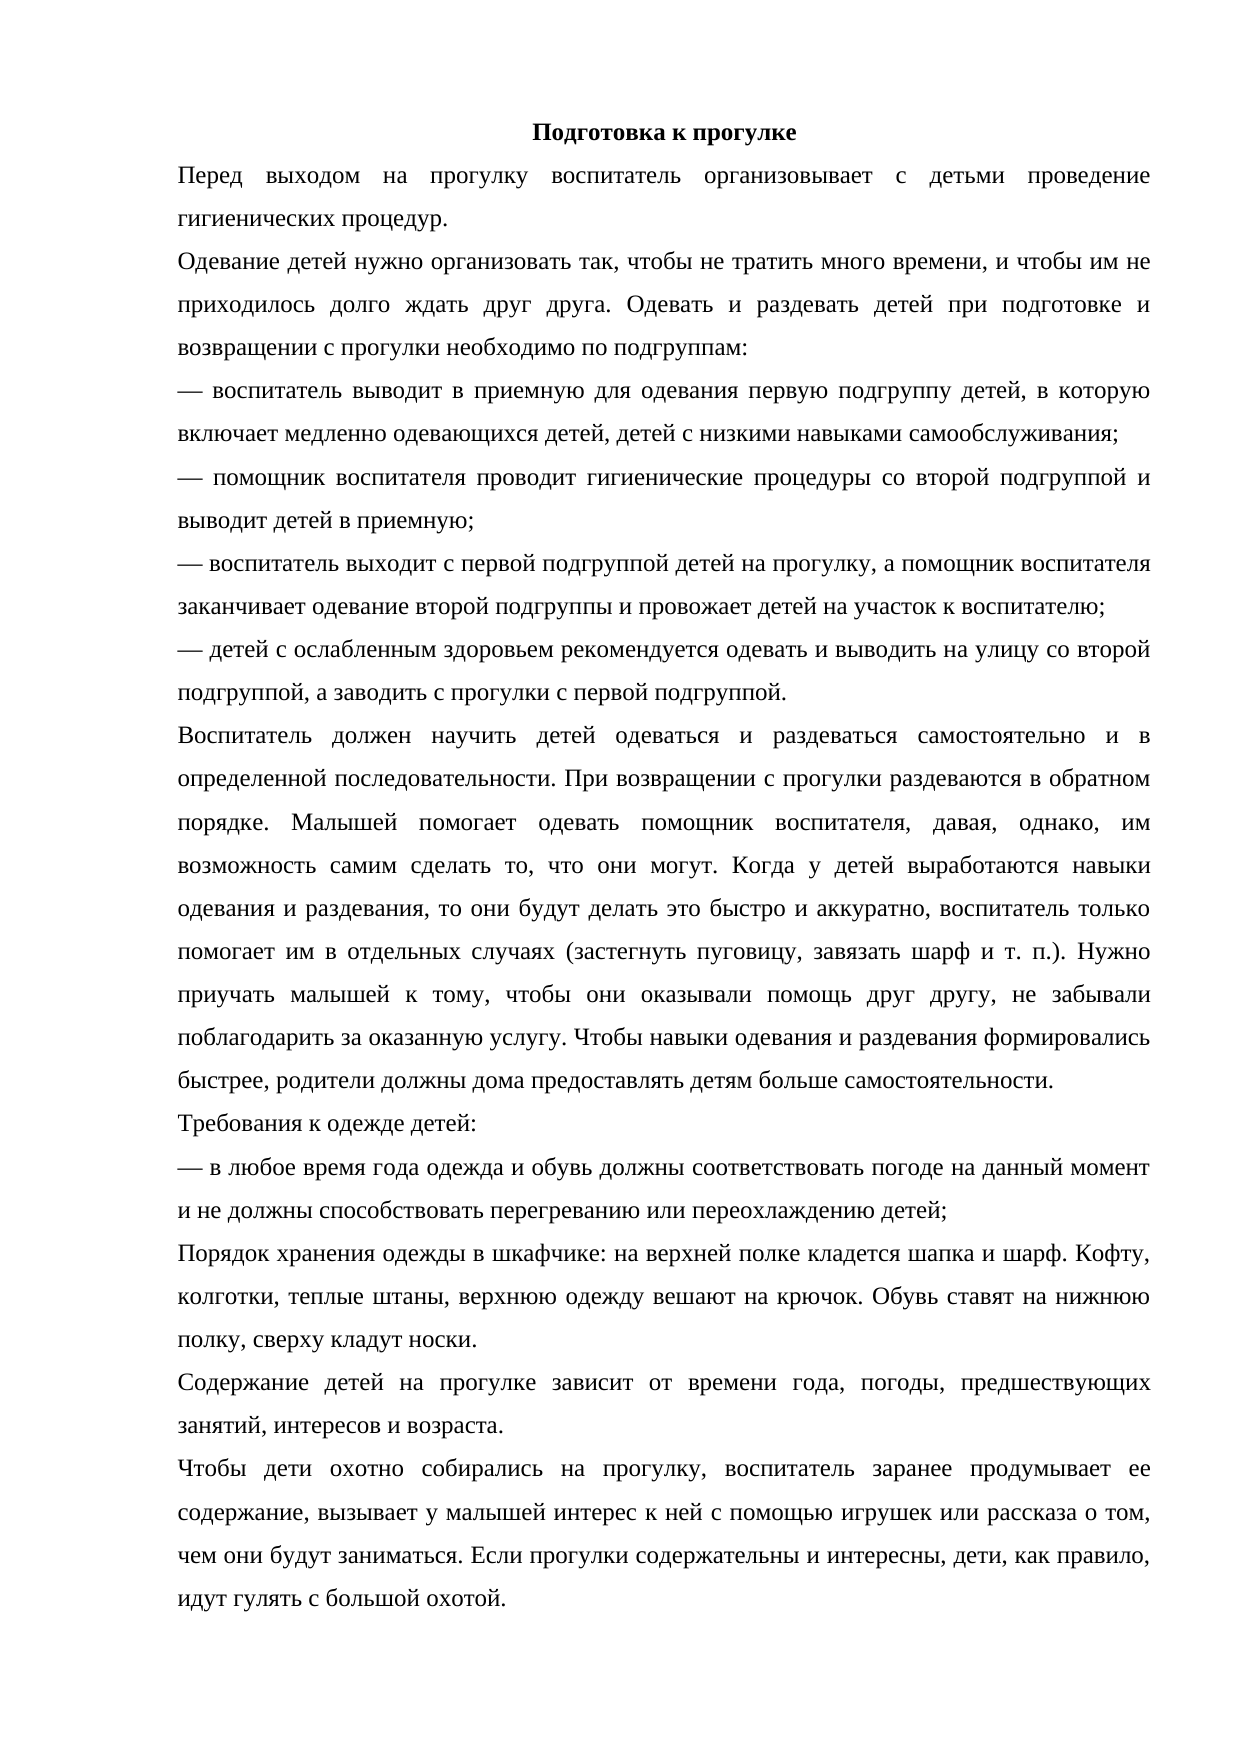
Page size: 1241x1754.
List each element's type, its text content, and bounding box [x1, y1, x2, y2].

text Подготовка к прогулке [177, 117, 1152, 145]
text Перед выходом на прогулку воспитатель организовывает с детьми проведение гигиенических процедур. [177, 160, 1152, 232]
text — в любое время года одежда и обувь должны соответствовать погоде на данный момент и не должны способствовать перегреванию или переохлаждению детей; [177, 1152, 1152, 1223]
text Одевание детей нужно организовать так, чтобы не тратить много времени, и чтобы им не приходилось долго ждать друг друга. Одевать и раздевать детей при подготовке и возвращении с прогулки необходимо по подгруппам: [177, 246, 1152, 361]
text — воспитатель выходит с первой подгруппой детей на прогулку, а помощник воспитателя заканчивает одевание второй подгруппы и провожает детей на участок к воспитателю; [177, 548, 1152, 620]
text Порядок хранения одежды в шкафчике: на верхней полке кладется шапка и шарф. Кофту, колготки, теплые штаны, верхнюю одежду вешают на крючок. Обувь ставят на нижнюю полку, сверху кладут носки. [177, 1238, 1152, 1353]
text Содержание детей на прогулке зависит от времени года, погоды, предшествующих занятий, интересов и возраста. [177, 1367, 1152, 1439]
text Чтобы дети охотно собирались на прогулку, воспитатель заранее продумывает ее содержание, вызывает у малышей интерес к ней с помощью игрушек или рассказа о том, чем они будут заниматься. Если прогулки содержательны и интересны, дети, как правило, идут гулять с большой охотой. [177, 1453, 1152, 1612]
text Воспитатель должен научить детей одеваться и раздеваться самостоятельно и в определенной последовательности. При возвращении с прогулки раздеваются в обратном порядке. Малышей помогает одевать помощник воспитателя, давая, однако, им возможность самим сделать то, что они могут. Когда у детей выработаются навыки одевания и раздевания, то они будут делать это быстро и аккуратно, воспитатель только помогает им в отдельных случаях (застегнуть пуговицу, завязать шарф и т. п.). Нужно приучать малышей к тому, чтобы они оказывали помощь друг другу, не забывали поблагодарить за оказанную услугу. Чтобы навыки одевания и раздевания формировались быстрее, родители должны дома предоставлять детям больше самостоятельности. [177, 720, 1152, 1094]
text — помощник воспитателя проводит гигиенические процедуры со второй подгруппой и выводит детей в приемную; [177, 462, 1152, 533]
text — детей с ослабленным здоровьем рекомендуется одевать и выводить на улицу со второй подгруппой, а заводить с прогулки с первой подгруппой. [177, 634, 1152, 706]
text Требования к одежде детей: [177, 1108, 1152, 1137]
text — воспитатель выводит в приемную для одевания первую подгруппу детей, в которую включает медленно одевающихся детей, детей с низкими навыками самообслуживания; [177, 375, 1152, 447]
